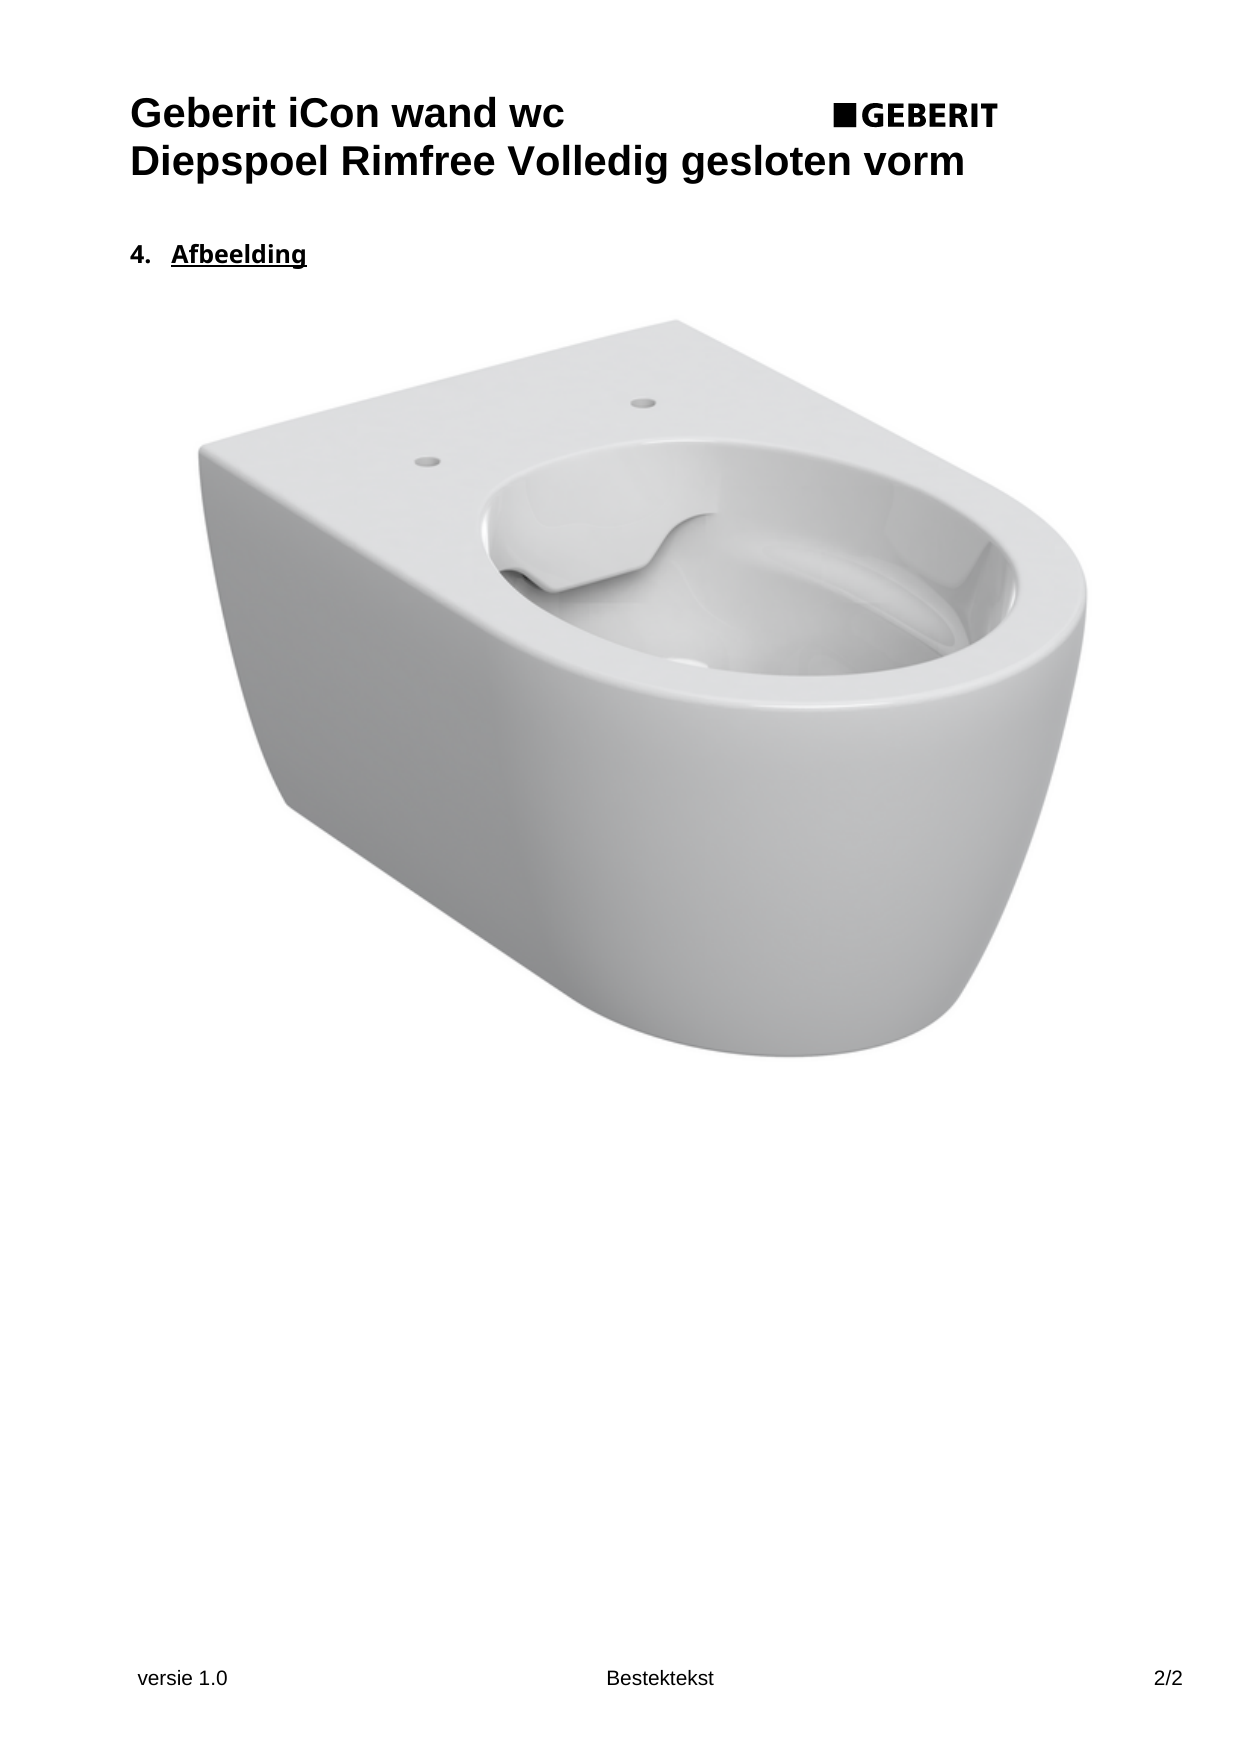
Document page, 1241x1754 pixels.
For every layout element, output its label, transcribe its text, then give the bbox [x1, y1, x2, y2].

picture [833, 102, 998, 128]
picture [129, 295, 1111, 1089]
subtitle Afbeelding [130, 236, 1110, 270]
